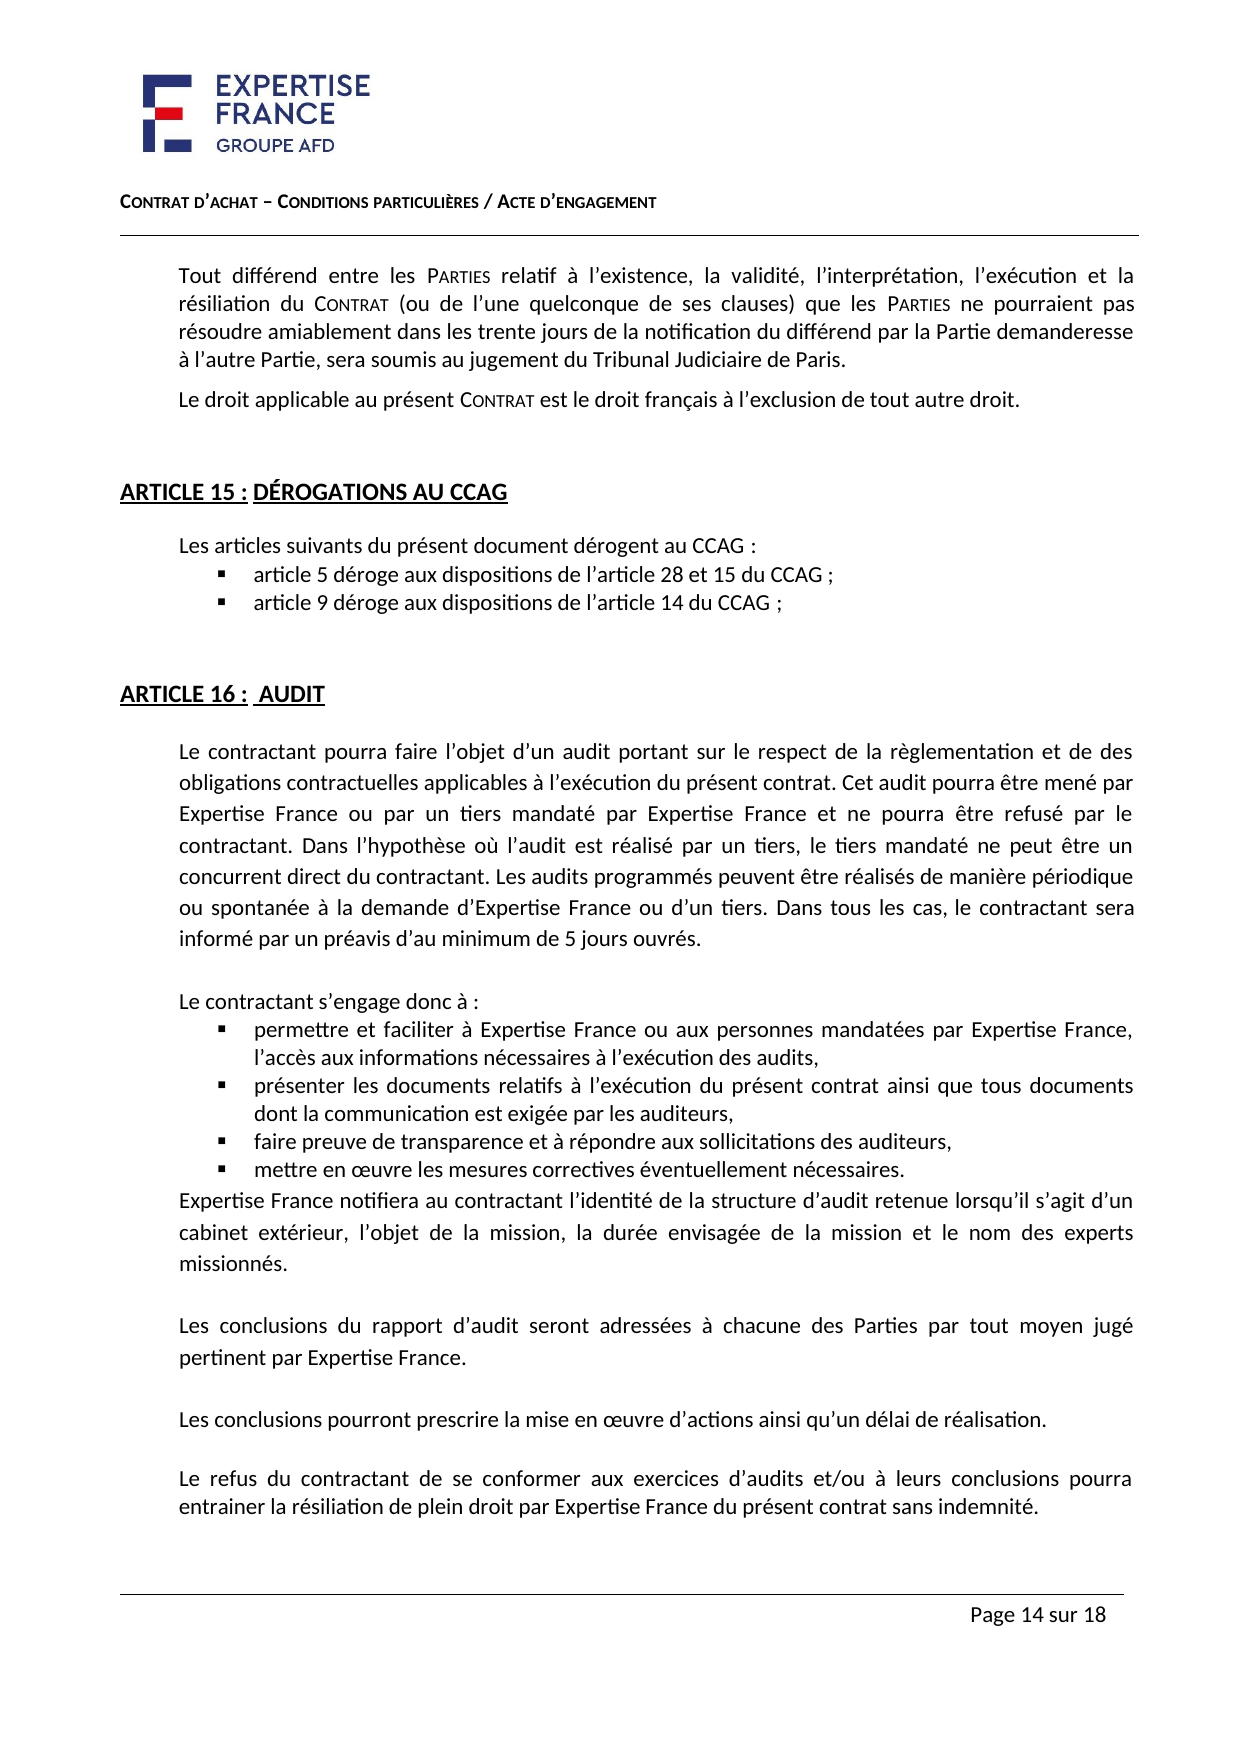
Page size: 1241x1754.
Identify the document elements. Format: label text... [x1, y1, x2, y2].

list mettre en œuvre les mesures correctives éventuellement nécessaires. [216, 1155, 1135, 1183]
list présenter les documents relatifs à l’exécution du présent contrat ainsi que tous documents dont la communication est exigée par les auditeurs, [216, 1071, 1135, 1127]
list Tout différend entre les Parties relatif à l’existence, la validité, l’interprétation, l’exécution et la résiliation du Contrat (ou de l’une quelconque de ses clauses) que les Parties ne pourraient pas résoudre amiablement dans les trente jours de la notification du différend par la Partie demanderesse à l’autre Partie, sera soumis au jugement du Tribunal Judiciaire de Paris. [178, 261, 1135, 373]
list faire preuve de transparence et à répondre aux sollicitations des auditeurs, [216, 1127, 1135, 1155]
text Les articles suivants du présent document dérogent au CCAG : [179, 532, 1135, 560]
text Le refus du contractant de se conformer aux exercices d’audits et/ou à leurs conclusions pourra entrainer la résiliation de plein droit par Expertise France du présent contrat sans indemnité. [178, 1464, 1135, 1520]
list article 5 déroge aux dispositions de l’article 28 et 15 du CCAG ; [216, 560, 1135, 588]
list permettre et faciliter à Expertise France ou aux personnes mandatées par Expertise France, l’accès aux informations nécessaires à l’exécution des audits, [216, 1015, 1135, 1071]
text Les conclusions du rapport d’audit seront adressées à chacune des Parties par tout moyen jugé pertinent par Expertise France. [179, 1308, 1135, 1371]
list AUDIT [120, 678, 1135, 709]
picture [120, 41, 397, 183]
list Le droit applicable au présent Contrat est le droit français à l’exclusion de tout autre droit. [178, 386, 1135, 414]
text Les conclusions pourront prescrire la mise en œuvre d’actions ainsi qu’un délai de réalisation. [120, 1402, 1135, 1433]
text Le contractant s’engage donc à : [179, 984, 1135, 1015]
list DÉrogationS au CCAG [120, 476, 1135, 507]
list article 9 déroge aux dispositions de l’article 14 du CCAG ; [216, 588, 1135, 616]
text Le contractant pourra faire l’objet d’un audit portant sur le respect de la règlementation et de des obligations contractuelles applicables à l’exécution du présent contrat. Cet audit pourra être mené par Expertise France ou par un tiers mandaté par Expertise France et ne pourra être refusé par le contractant. Dans l’hypothèse où l’audit est réalisé par un tiers, le tiers mandaté ne peut être un concurrent direct du contractant. Les audits programmés peuvent être réalisés de manière périodique ou spontanée à la demande d’Expertise France ou d’un tiers. Dans tous les cas, le contractant sera informé par un préavis d’au minimum de 5 jours ouvrés. [179, 734, 1135, 952]
text Expertise France notifiera au contractant l’identité de la structure d’audit retenue lorsqu’il s’agit d’un cabinet extérieur, l’objet de la mission, la durée envisagée de la mission et le nom des experts missionnés. [179, 1183, 1135, 1277]
